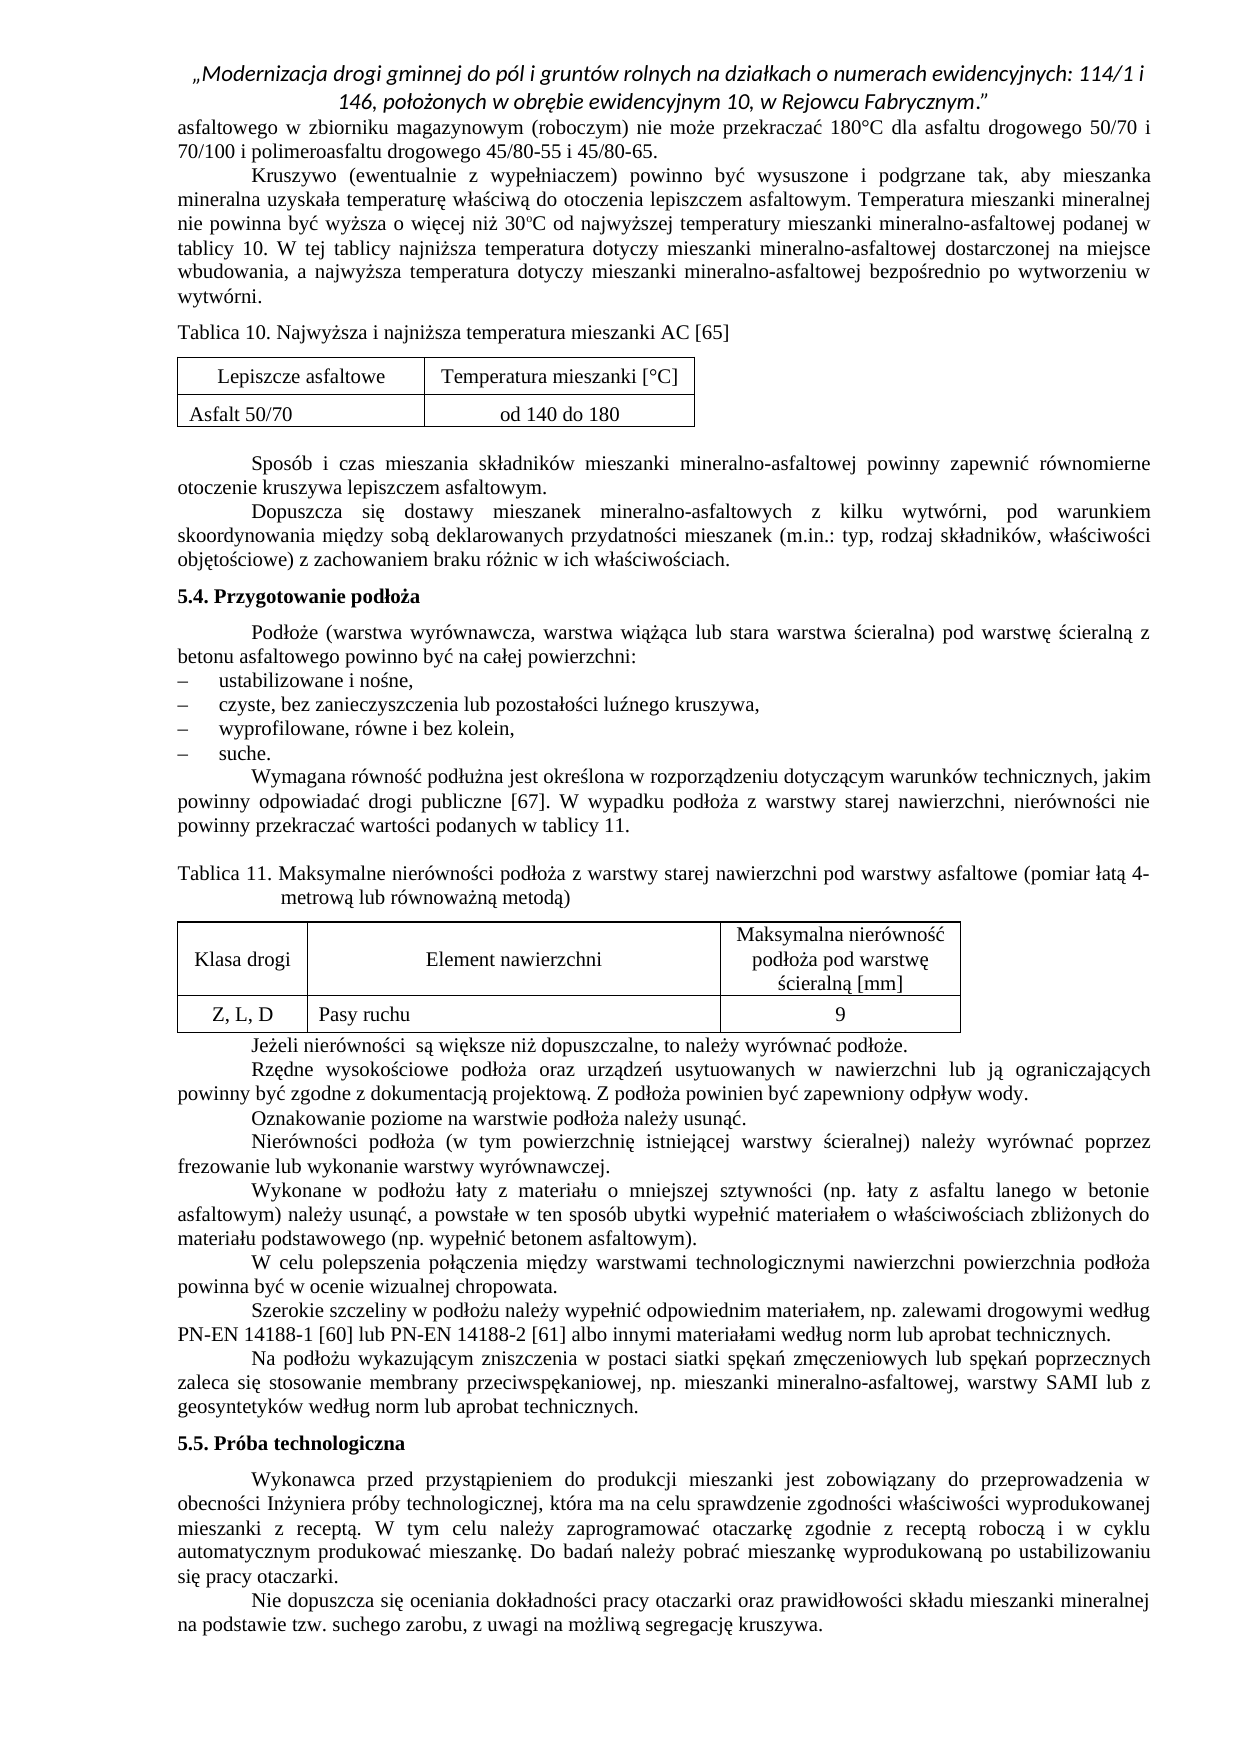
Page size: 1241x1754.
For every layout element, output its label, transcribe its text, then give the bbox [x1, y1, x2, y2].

text Na podłożu wykazującym zniszczenia w postaci siatki spękań zmęczeniowych lub spękań poprzecznych zaleca się stosowanie membrany przeciwspękaniowej, np. mieszanki mineralno-asfaltowej, warstwy SAMI lub z geosyntetyków według norm lub aprobat technicznych. [177, 1346, 1152, 1418]
list suche. [177, 740, 1152, 764]
subtitle 5.4. Przygotowanie podłoża [177, 583, 1152, 608]
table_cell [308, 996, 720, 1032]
text Wymagana równość podłużna jest określona w rozporządzeniu dotyczącym warunków technicznych, jakim powinny odpowiadać drogi publiczne [67]. W wypadku podłoża z warstwy starej nawierzchni, nierówności nie powinny przekraczać wartości podanych w tablicy 11. [177, 764, 1152, 837]
text Nierówności podłoża (w tym powierzchnię istniejącej warstwy ścieralnej) należy wyrównać poprzez frezowanie lub wykonanie warstwy wyrównawczej. [177, 1129, 1152, 1178]
list wyprofilowane, równe i bez kolein, [177, 716, 1152, 740]
list ustabilizowane i nośne, [177, 668, 1152, 692]
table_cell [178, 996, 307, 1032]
text Podłoże (warstwa wyrównawcza, warstwa wiążąca lub stara warstwa ścieralna) pod warstwę ścieralną z betonu asfaltowego powinno być na całej powierzchni: [177, 620, 1152, 668]
text Tablica 10. Najwyższa i najniższa temperatura mieszanki AC [65] [177, 320, 1152, 344]
text W celu polepszenia połączenia między warstwami technologicznymi nawierzchni powierzchnia podłoża powinna być w ocenie wizualnej chropowata. [177, 1250, 1152, 1298]
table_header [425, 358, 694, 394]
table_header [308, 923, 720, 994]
text Tablica 11. Maksymalne nierówności podłoża z warstwy starej nawierzchni pod warstwy asfaltowe (pomiar łatą 4-metrową lub równoważną metodą) [177, 861, 1152, 909]
text Kruszywo (ewentualnie z wypełniaczem) powinno być wysuszone i podgrzane tak, aby mieszanka mineralna uzyskała temperaturę właściwą do otoczenia lepiszczem asfaltowym. Temperatura mieszanki mineralnej nie powinna być wyższa o więcej niż 30oC od najwyższej temperatury mieszanki mineralno-asfaltowej podanej w tablicy 10. W tej tablicy najniższa temperatura dotyczy mieszanki mineralno-asfaltowej dostarczonej na miejsce wbudowania, a najwyższa temperatura dotyczy mieszanki mineralno-asfaltowej bezpośrednio po wytworzeniu w wytwórni. [177, 163, 1152, 308]
text Wykonane w podłożu łaty z materiału o mniejszej sztywności (np. łaty z asfaltu lanego w betonie asfaltowym) należy usunąć, a powstałe w ten sposób ubytki wypełnić materiałem o właściwościach zbliżonych do materiału podstawowego (np. wypełnić betonem asfaltowym). [177, 1178, 1152, 1250]
text Oznakowanie poziome na warstwie podłoża należy usunąć. [177, 1105, 1152, 1129]
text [177, 115, 1152, 163]
text Wykonawca przed przystąpieniem do produkcji mieszanki jest zobowiązany do przeprowadzenia w obecności Inżyniera próby technologicznej, która ma na celu sprawdzenie zgodności właściwości wyprodukowanej mieszanki z receptą. W tym celu należy zaprogramować otaczarkę zgodnie z receptą roboczą i w cyklu automatycznym produkować mieszankę. Do badań należy pobrać mieszankę wyprodukowaną po ustabilizowaniu się pracy otaczarki. [177, 1467, 1152, 1588]
list czyste, bez zanieczyszczenia lub pozostałości luźnego kruszywa, [177, 692, 1152, 716]
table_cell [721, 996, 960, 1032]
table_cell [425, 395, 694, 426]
text Nie dopuszcza się oceniania dokładności pracy otaczarki oraz prawidłowości składu mieszanki mineralnej na podstawie tzw. suchego zarobu, z uwagi na możliwą segregację kruszywa. [177, 1588, 1152, 1636]
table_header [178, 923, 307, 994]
text Jeżeli nierówności są większe niż dopuszczalne, to należy wyrównać podłoże. [177, 1033, 1152, 1057]
text Dopuszcza się dostawy mieszanek mineralno-asfaltowych z kilku wytwórni, pod warunkiem skoordynowania między sobą deklarowanych przydatności mieszanek (m.in.: typ, rodzaj składników, właściwości objętościowe) z zachowaniem braku różnic w ich właściwościach. [177, 499, 1152, 571]
text Rzędne wysokościowe podłoża oraz urządzeń usytuowanych w nawierzchni lub ją ograniczających powinny być zgodne z dokumentacją projektową. Z podłoża powinien być zapewniony odpływ wody. [177, 1057, 1152, 1105]
subtitle 5.5. Próba technologiczna [177, 1431, 1152, 1455]
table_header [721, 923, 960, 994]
text Sposób i czas mieszania składników mieszanki mineralno-asfaltowej powinny zapewnić równomierne otoczenie kruszywa lepiszczem asfaltowym. [177, 451, 1152, 499]
text Szerokie szczeliny w podłożu należy wypełnić odpowiednim materiałem, np. zalewami drogowymi według PN-EN 14188-1 [60] lub PN-EN 14188-2 [61] albo innymi materiałami według norm lub aprobat technicznych. [177, 1298, 1152, 1346]
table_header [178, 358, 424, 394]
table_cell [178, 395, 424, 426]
